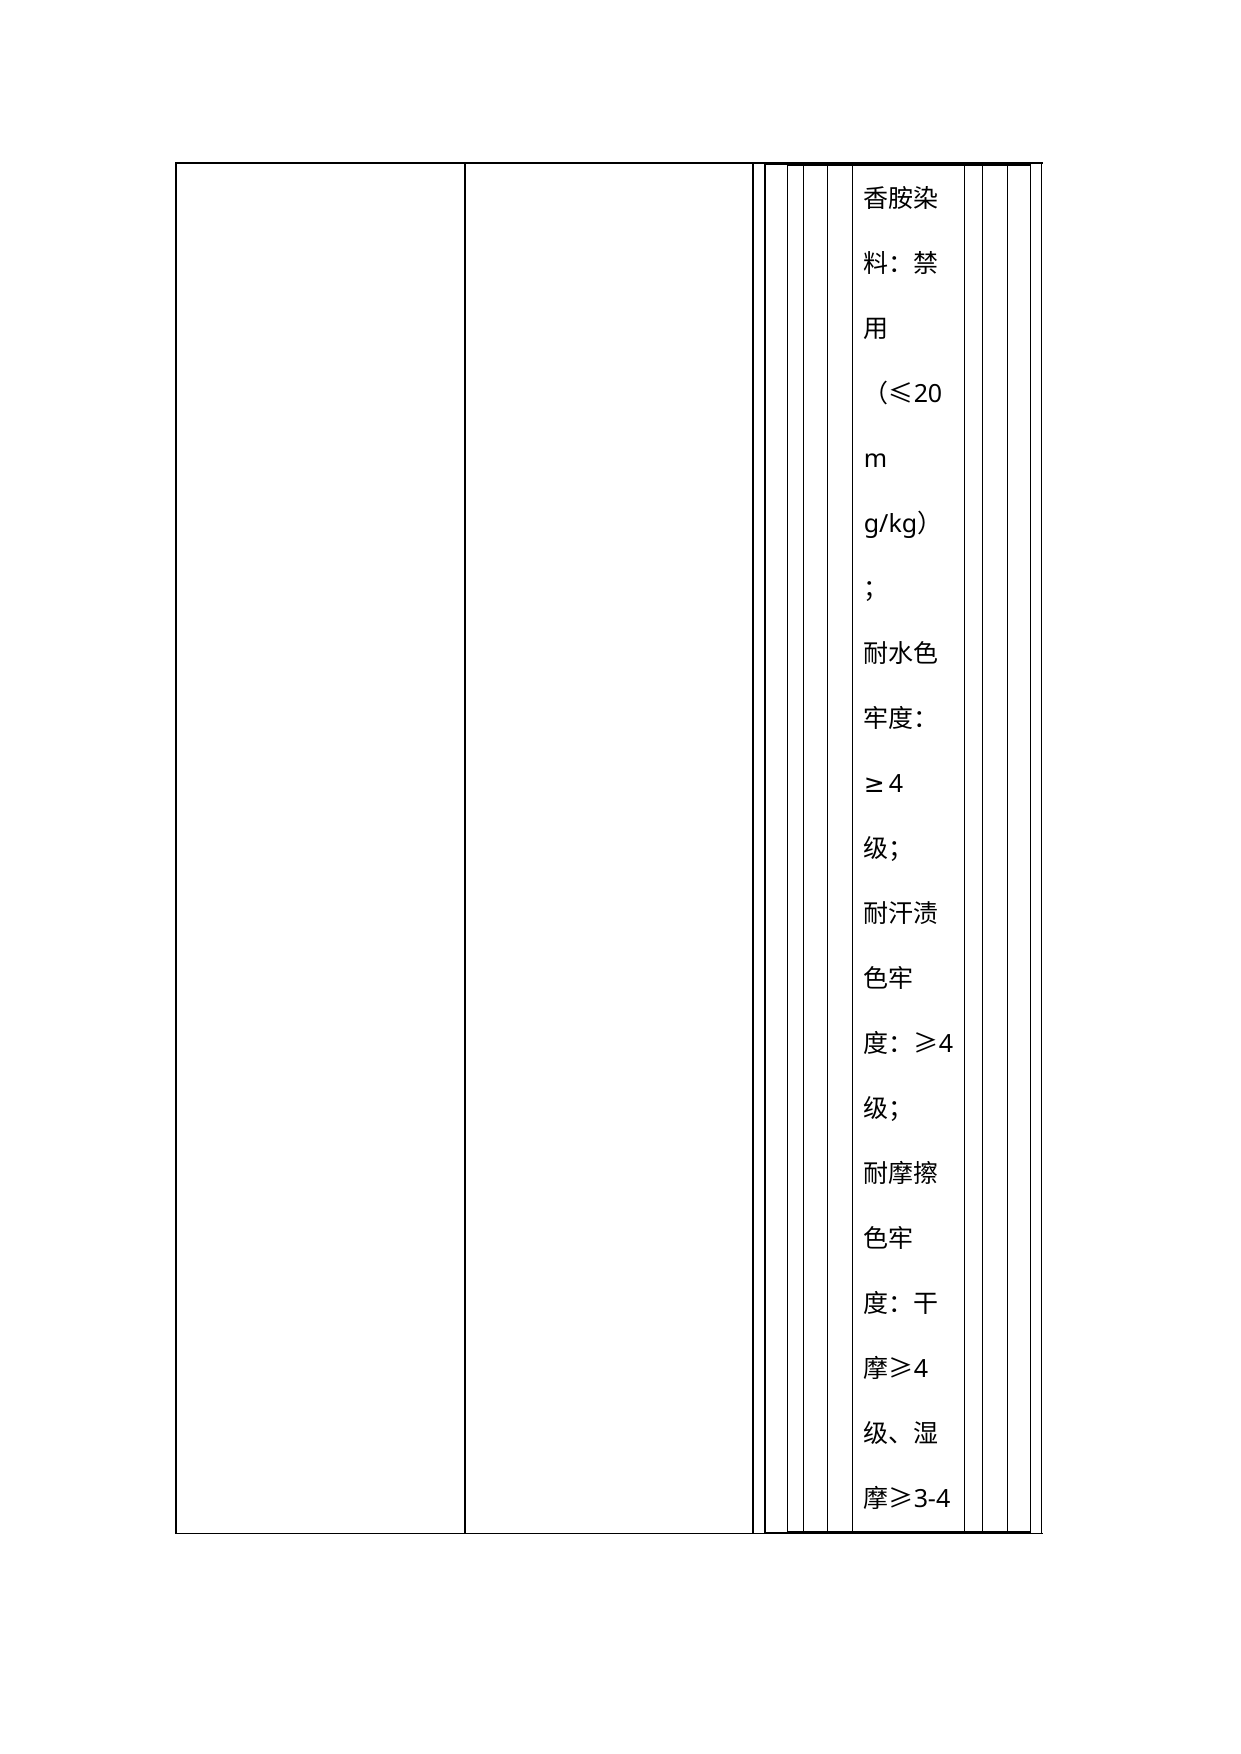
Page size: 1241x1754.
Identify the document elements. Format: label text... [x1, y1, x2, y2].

table_cell 1 [466, 164, 752, 1533]
table_cell [1031, 164, 1041, 1533]
table_cell [754, 164, 764, 1533]
table_cell [177, 164, 464, 1533]
